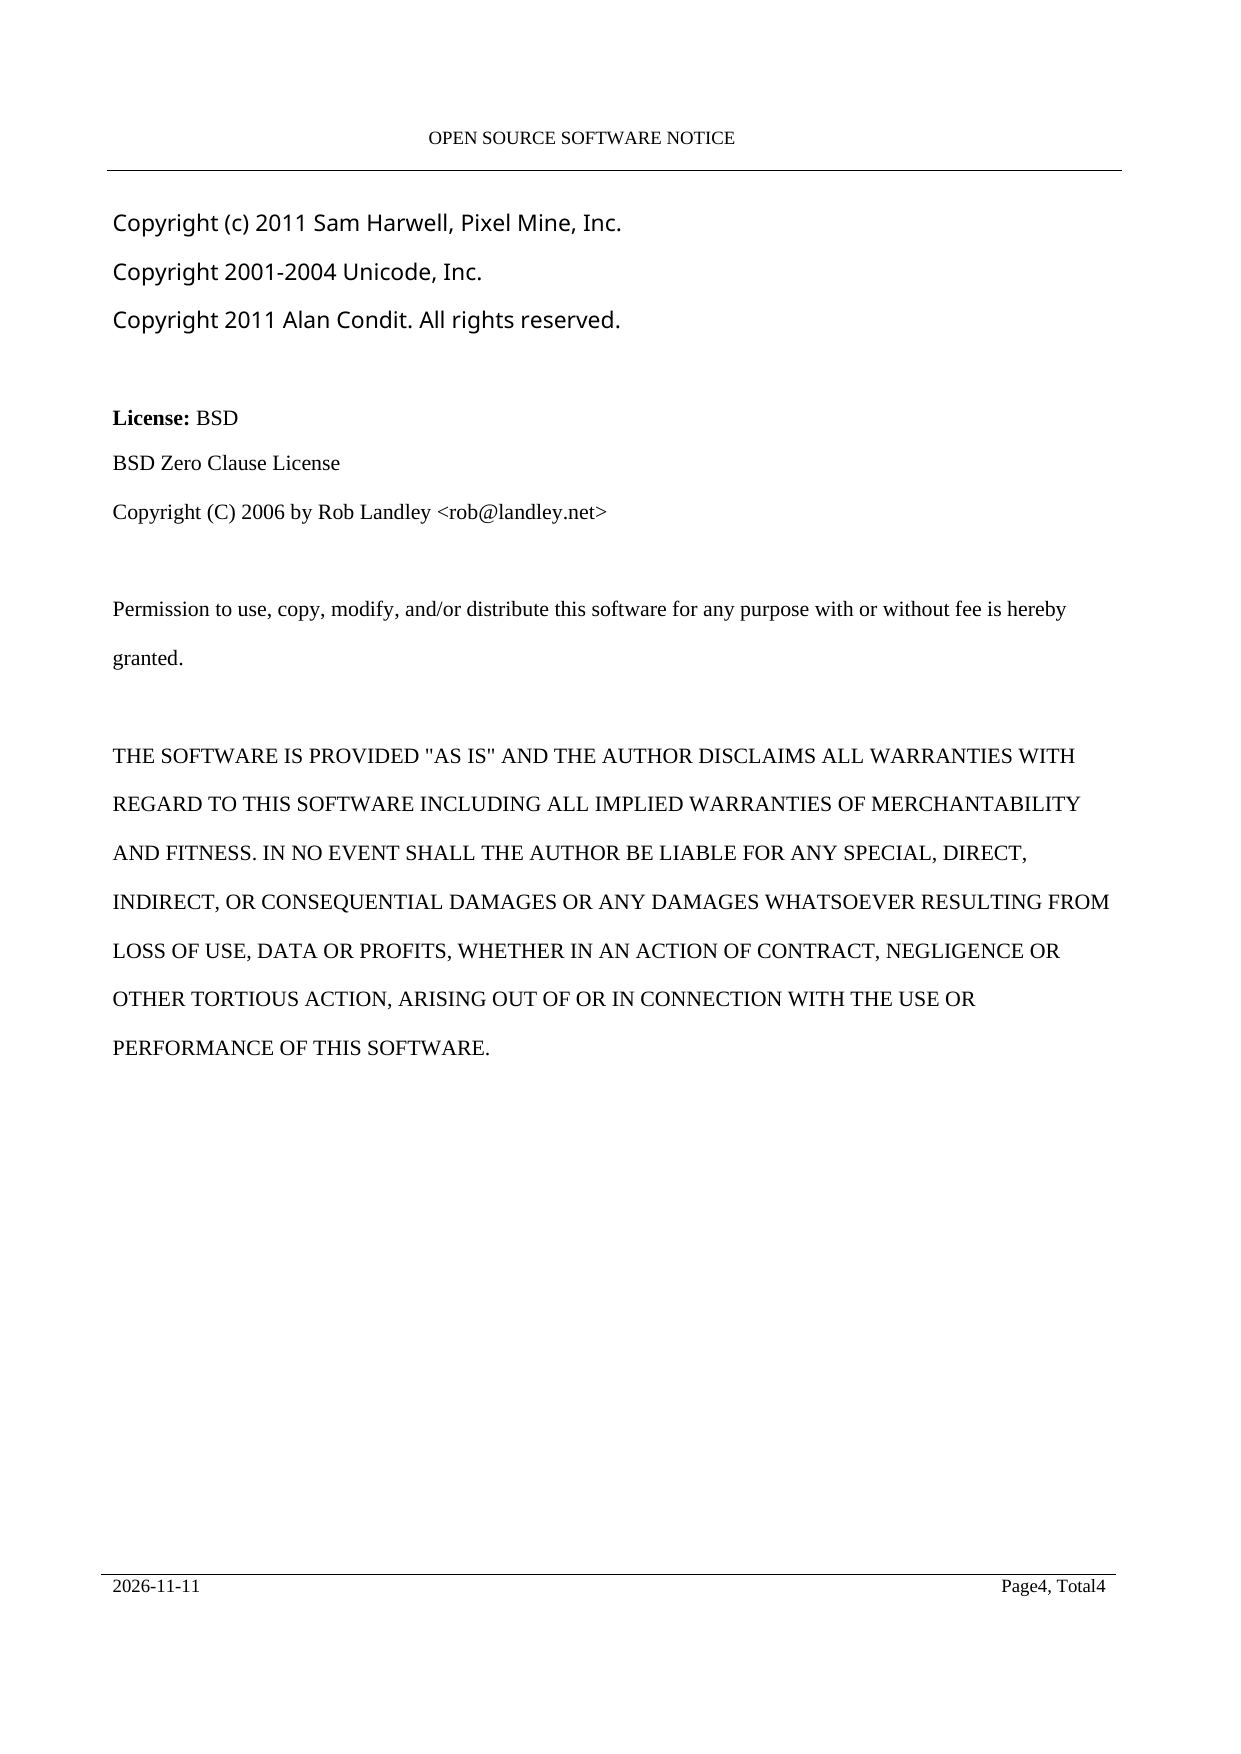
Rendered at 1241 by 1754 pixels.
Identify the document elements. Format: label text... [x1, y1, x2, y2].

text BSD Zero Clause License Copyright (C) 2006 by Rob Landley <rob@landley.net> Permission to use, copy, modify, and/or distribute this software for any purpose with or without fee is hereby granted. THE SOFTWARE IS PROVIDED "AS IS" AND THE AUTHOR DISCLAIMS ALL WARRANTIES WITH REGARD TO THIS SOFTWARE INCLUDING ALL IMPLIED WARRANTIES OF MERCHANTABILITY AND FITNESS. IN NO EVENT SHALL THE AUTHOR BE LIABLE FOR ANY SPECIAL, DIRECT, INDIRECT, OR CONSEQUENTIAL DAMAGES OR ANY DAMAGES WHATSOEVER RESULTING FROM LOSS OF USE, DATA OR PROFITS, WHETHER IN AN ACTION OF CONTRACT, NEGLIGENCE OR OTHER TORTIOUS ACTION, ARISING OUT OF OR IN CONNECTION WITH THE USE OR PERFORMANCE OF THIS SOFTWARE. [112, 446, 1128, 1113]
text License: BSD [112, 401, 1128, 434]
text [112, 206, 1128, 385]
